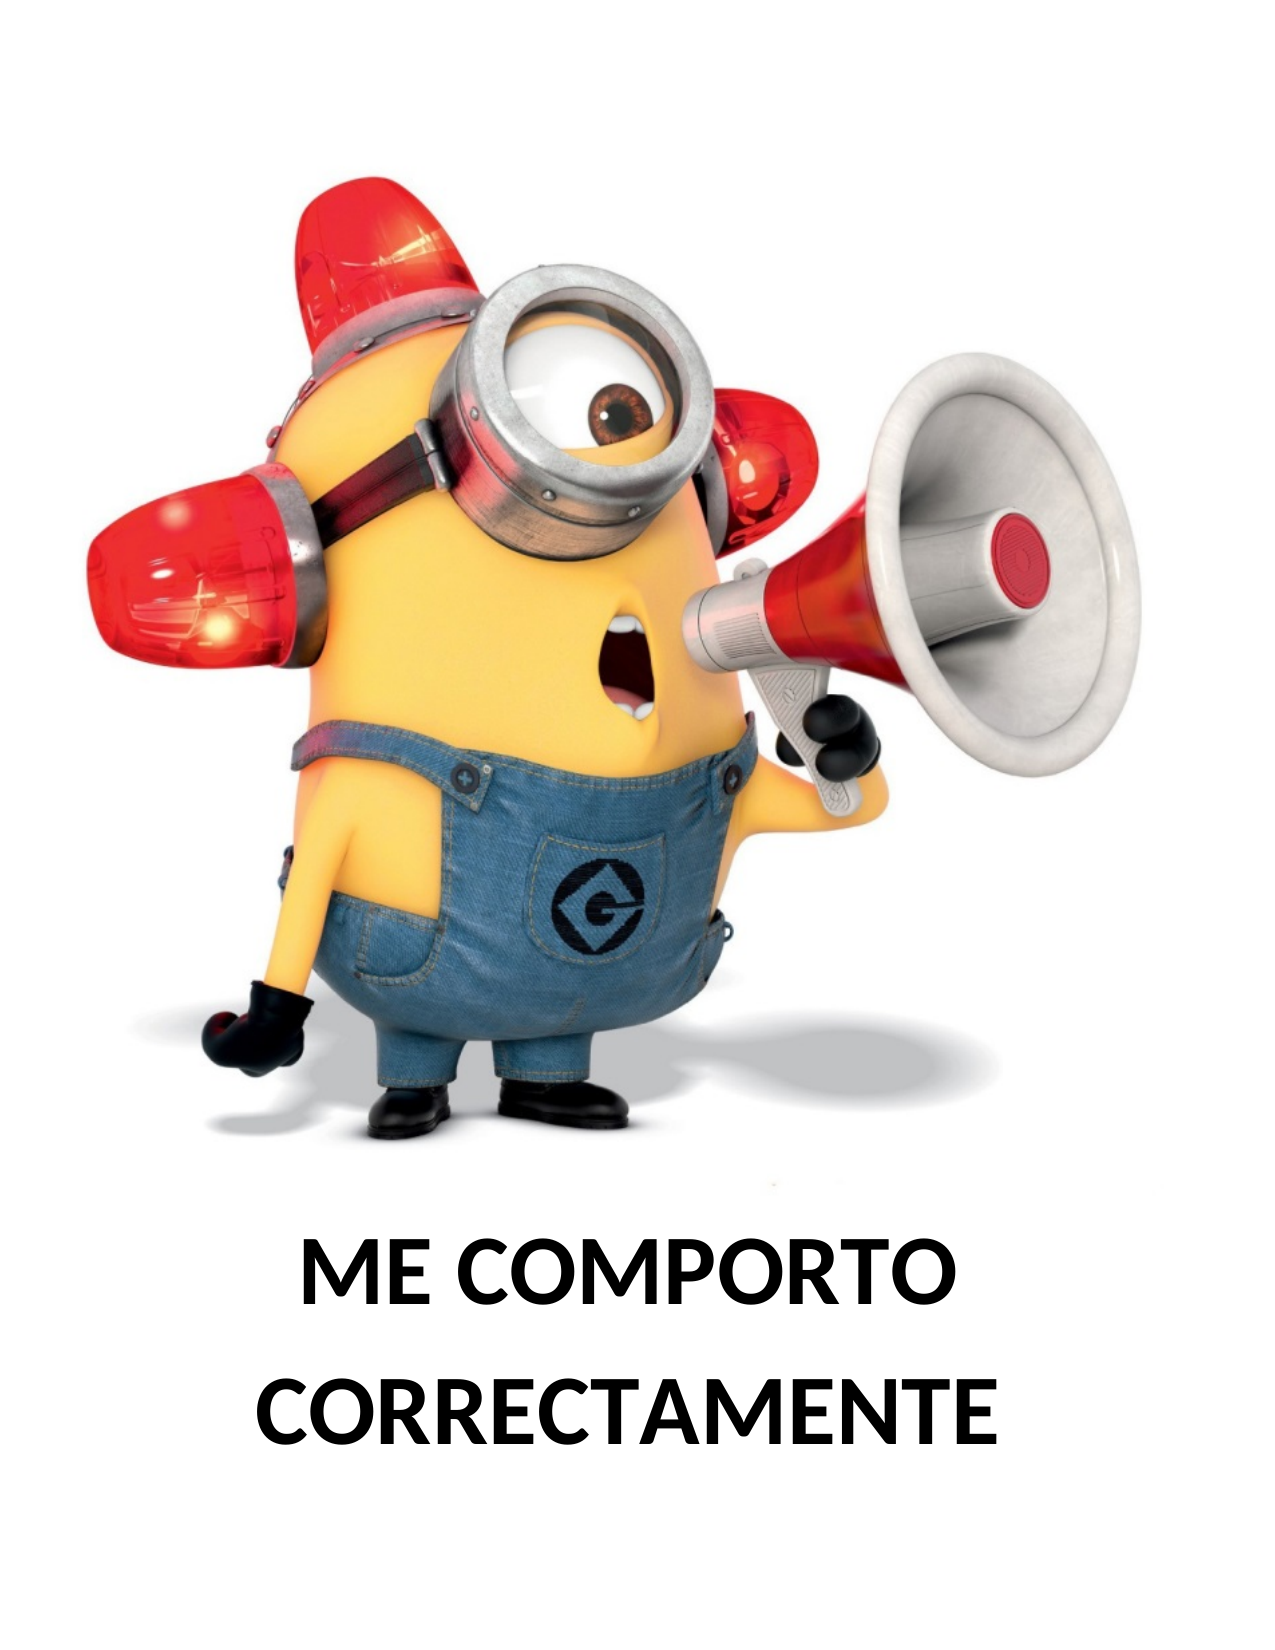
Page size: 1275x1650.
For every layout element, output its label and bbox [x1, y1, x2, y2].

picture [78, 81, 1179, 1210]
